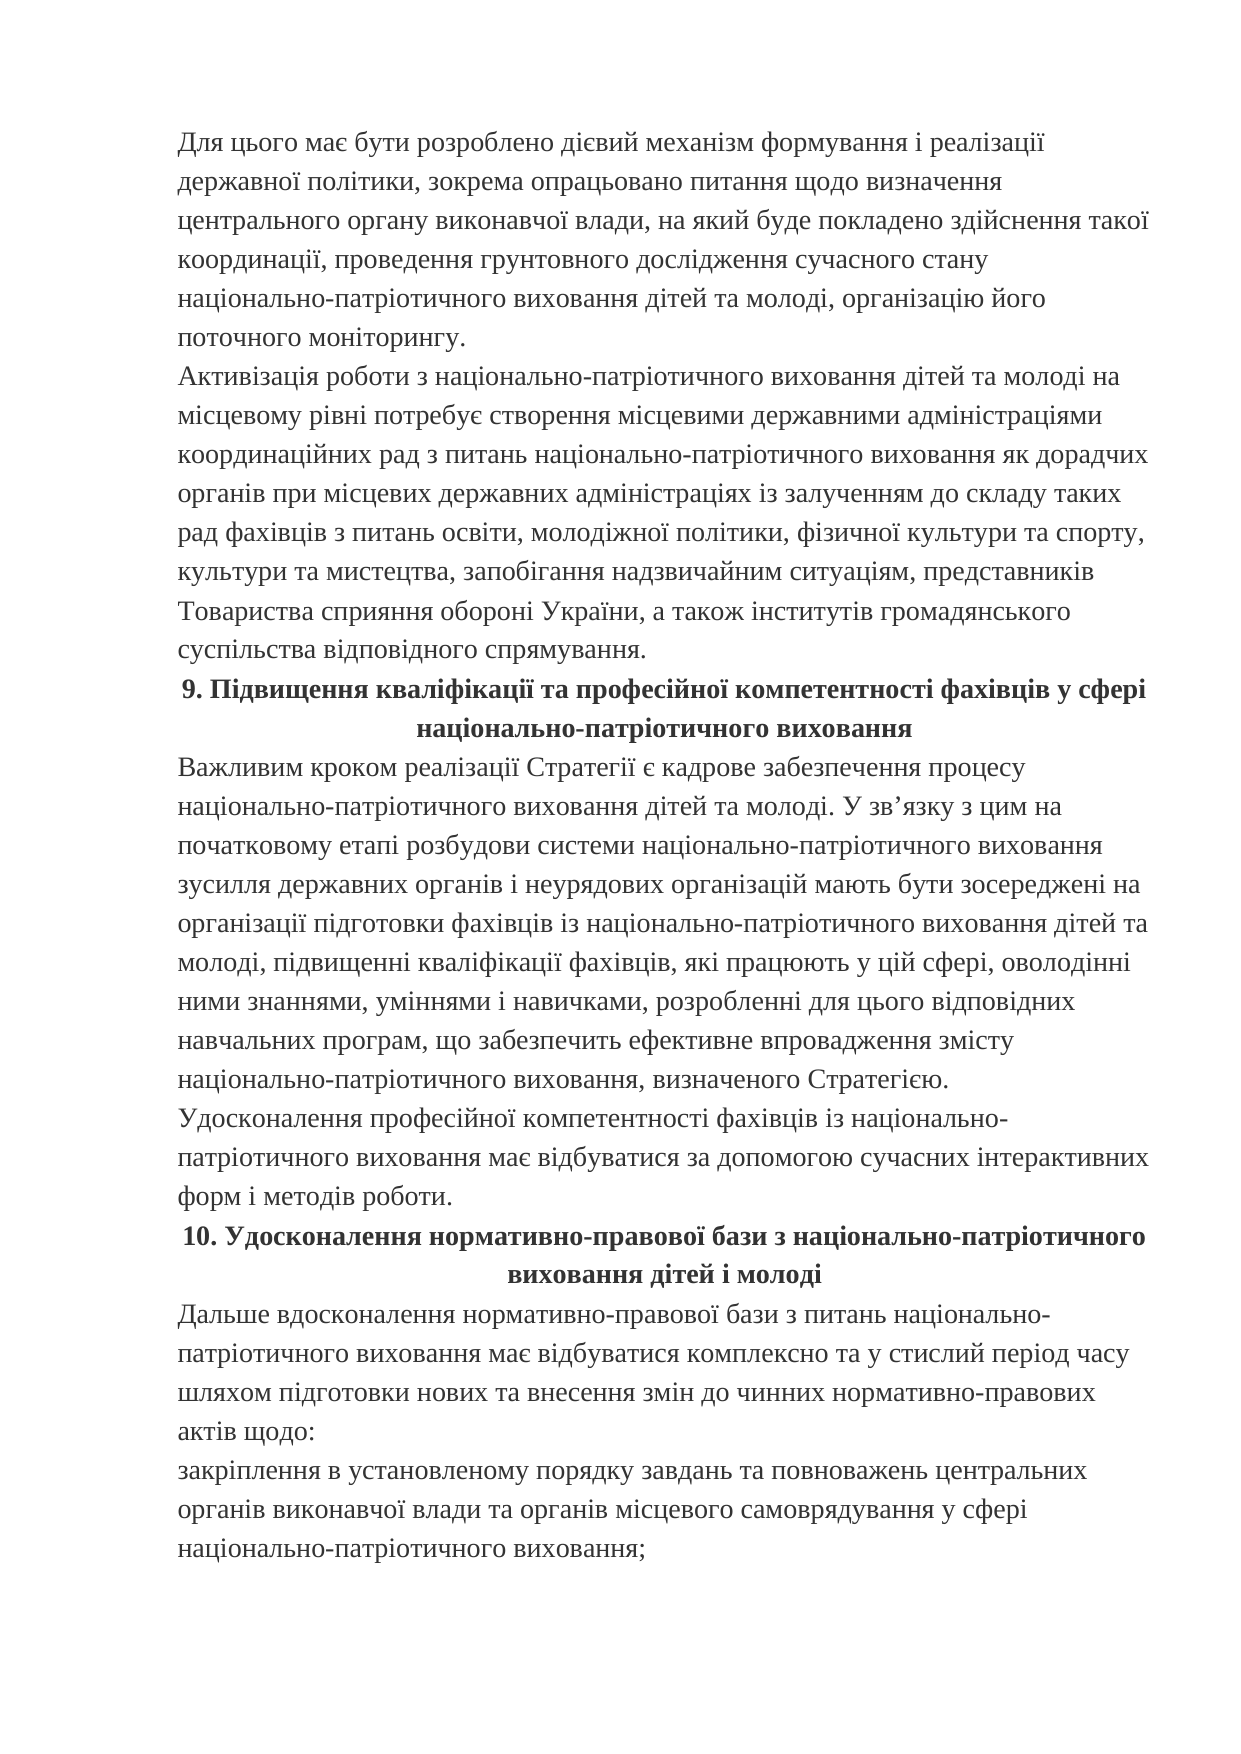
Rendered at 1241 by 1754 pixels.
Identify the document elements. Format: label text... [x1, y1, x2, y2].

text закріплення в установленому порядку завдань та повноважень центральних органів виконавчої влади та органів місцевого самоврядування у сфері національно-патріотичного виховання; [177, 1446, 1152, 1563]
text 10. Удосконалення нормативно-правової бази з національно-патріотичного виховання дітей і молоді [177, 1212, 1152, 1290]
text 9. Підвищення кваліфікації та професійної компетентності фахівців у сфері національно-патріотичного виховання [177, 665, 1152, 743]
text Для цього має бути розроблено дієвий механізм формування і реалізації державної політики, зокрема опрацьовано питання щодо визначення центрального органу виконавчої влади, на який буде покладено здійснення такої координації, проведення грунтовного дослідження сучасного стану національно-патріотичного виховання дітей та молоді, організацію його поточного моніторингу. [177, 118, 1152, 352]
text Важливим кроком реалізації Стратегії є кадрове забезпечення процесу національно-патріотичного виховання дітей та молоді. У зв’язку з цим на початковому етапі розбудови системи національно-патріотичного виховання зусилля державних органів і неурядових організацій мають бути зосереджені на організації підготовки фахівців із національно-патріотичного виховання дітей та молоді, підвищенні кваліфікації фахівців, які працюють у цій сфері, оволодінні ними знаннями, уміннями і навичками, розробленні для цього відповідних навчальних програм, що забезпечить ефективне впровадження змісту національно-патріотичного виховання, визначеного Стратегією. [177, 743, 1152, 1095]
text Дальше вдосконалення нормативно-правової бази з питань національно-патріотичного виховання має відбуватися комплексно та у стислий період часу шляхом підготовки нових та внесення змін до чинних нормативно-правових актів щодо: [177, 1290, 1152, 1446]
text Активізація роботи з національно-патріотичного виховання дітей та молоді на місцевому рівні потребує створення місцевими державними адміністраціями координаційних рад з питань національно-патріотичного виховання як дорадчих органів при місцевих державних адміністраціях із залученням до складу таких рад фахівців з питань освіти, молодіжної політики, фізичної культури та спорту, культури та мистецтва, запобігання надзвичайним ситуаціям, представників Товариства сприяння обороні України, а також інститутів громадянського суспільства відповідного спрямування. [177, 352, 1152, 665]
text Удосконалення професійної компетентності фахівців із національно-патріотичного виховання має відбуватися за допомогою сучасних інтерактивних форм і методів роботи. [177, 1095, 1152, 1212]
